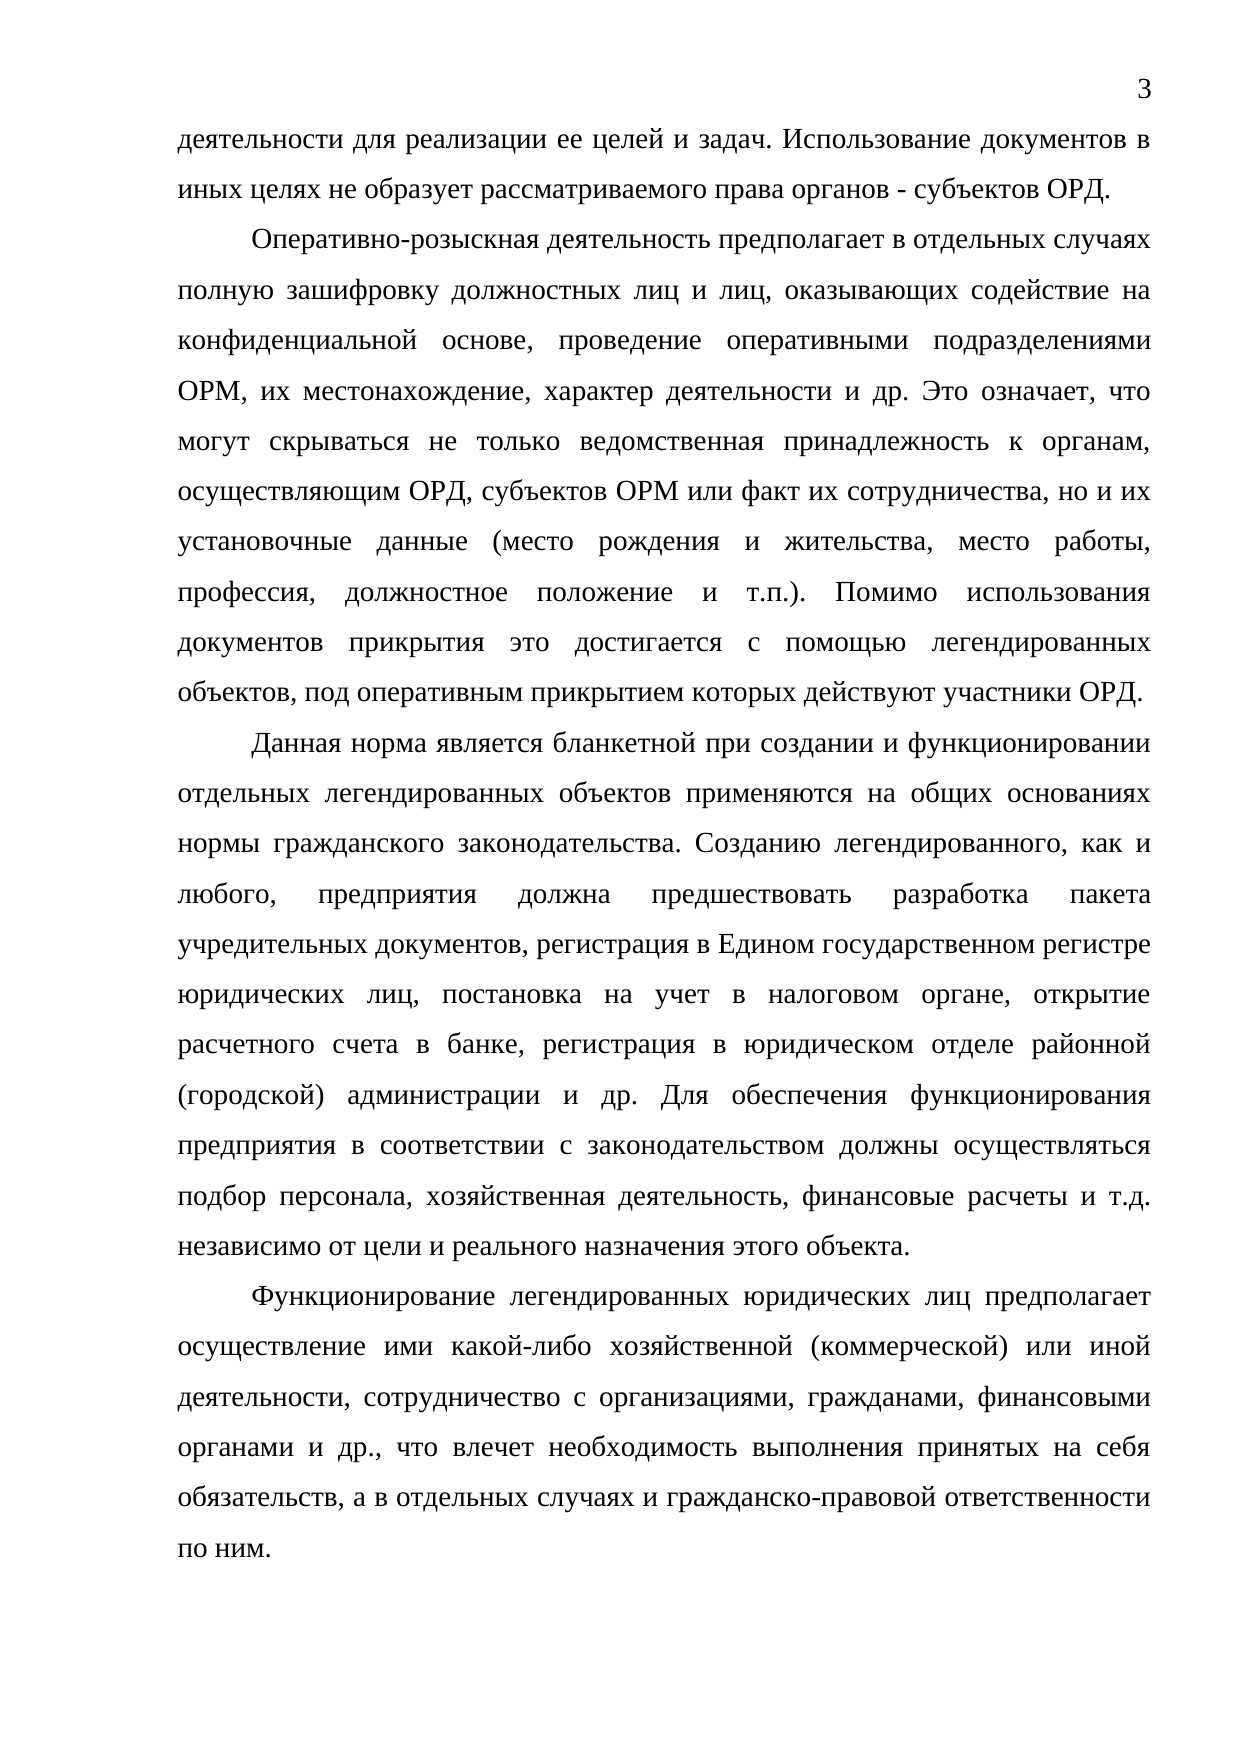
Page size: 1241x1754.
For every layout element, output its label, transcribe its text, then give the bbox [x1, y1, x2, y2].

text Оперативно-розыскная деятельность предполагает в отдельных случаях полную зашифровку должностных лиц и лиц, оказывающих содействие на конфиденциальной основе, проведение оперативными подразделениями ОРМ, их местонахождение, характер деятельности и др. Это означает, что могут скрываться не только ведомственная принадлежность к органам, осуществляющим ОРД, субъектов ОРМ или факт их сотрудничества, но и их установочные данные (место рождения и жительства, место работы, профессия, должностное положение и т.п.). Помимо использования документов прикрытия это достигается с помощью легендированных объектов, под оперативным прикрытием которых действуют участники ОРД. [177, 222, 1152, 708]
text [177, 121, 1152, 205]
text Функционирование легендированных юридических лиц предполагает осуществление ими какой-либо хозяйственной (коммерческой) или иной деятельности, сотрудничество с организациями, гражданами, финансовыми органами и др., что влечет необходимость выполнения принятых на себя обязательств, а в отдельных случаях и гражданско-правовой ответственности по ним. [177, 1278, 1152, 1563]
text Данная норма является бланкетной при создании и функционировании отдельных легендированных объектов применяются на общих основаниях нормы гражданского законодательства. Созданию легендированного, как и любого, предприятия должна предшествовать разработка пакета учредительных документов, регистрация в Едином государственном регистре юридических лиц, постановка на учет в налоговом органе, открытие расчетного счета в банке, регистрация в юридическом отделе районной (городской) администрации и др. Для обеспечения функционирования предприятия в соответствии с законодательством должны осуществляться подбор персонала, хозяйственная деятельность, финансовые расчеты и т.д. независимо от цели и реального назначения этого объекта. [177, 725, 1152, 1261]
